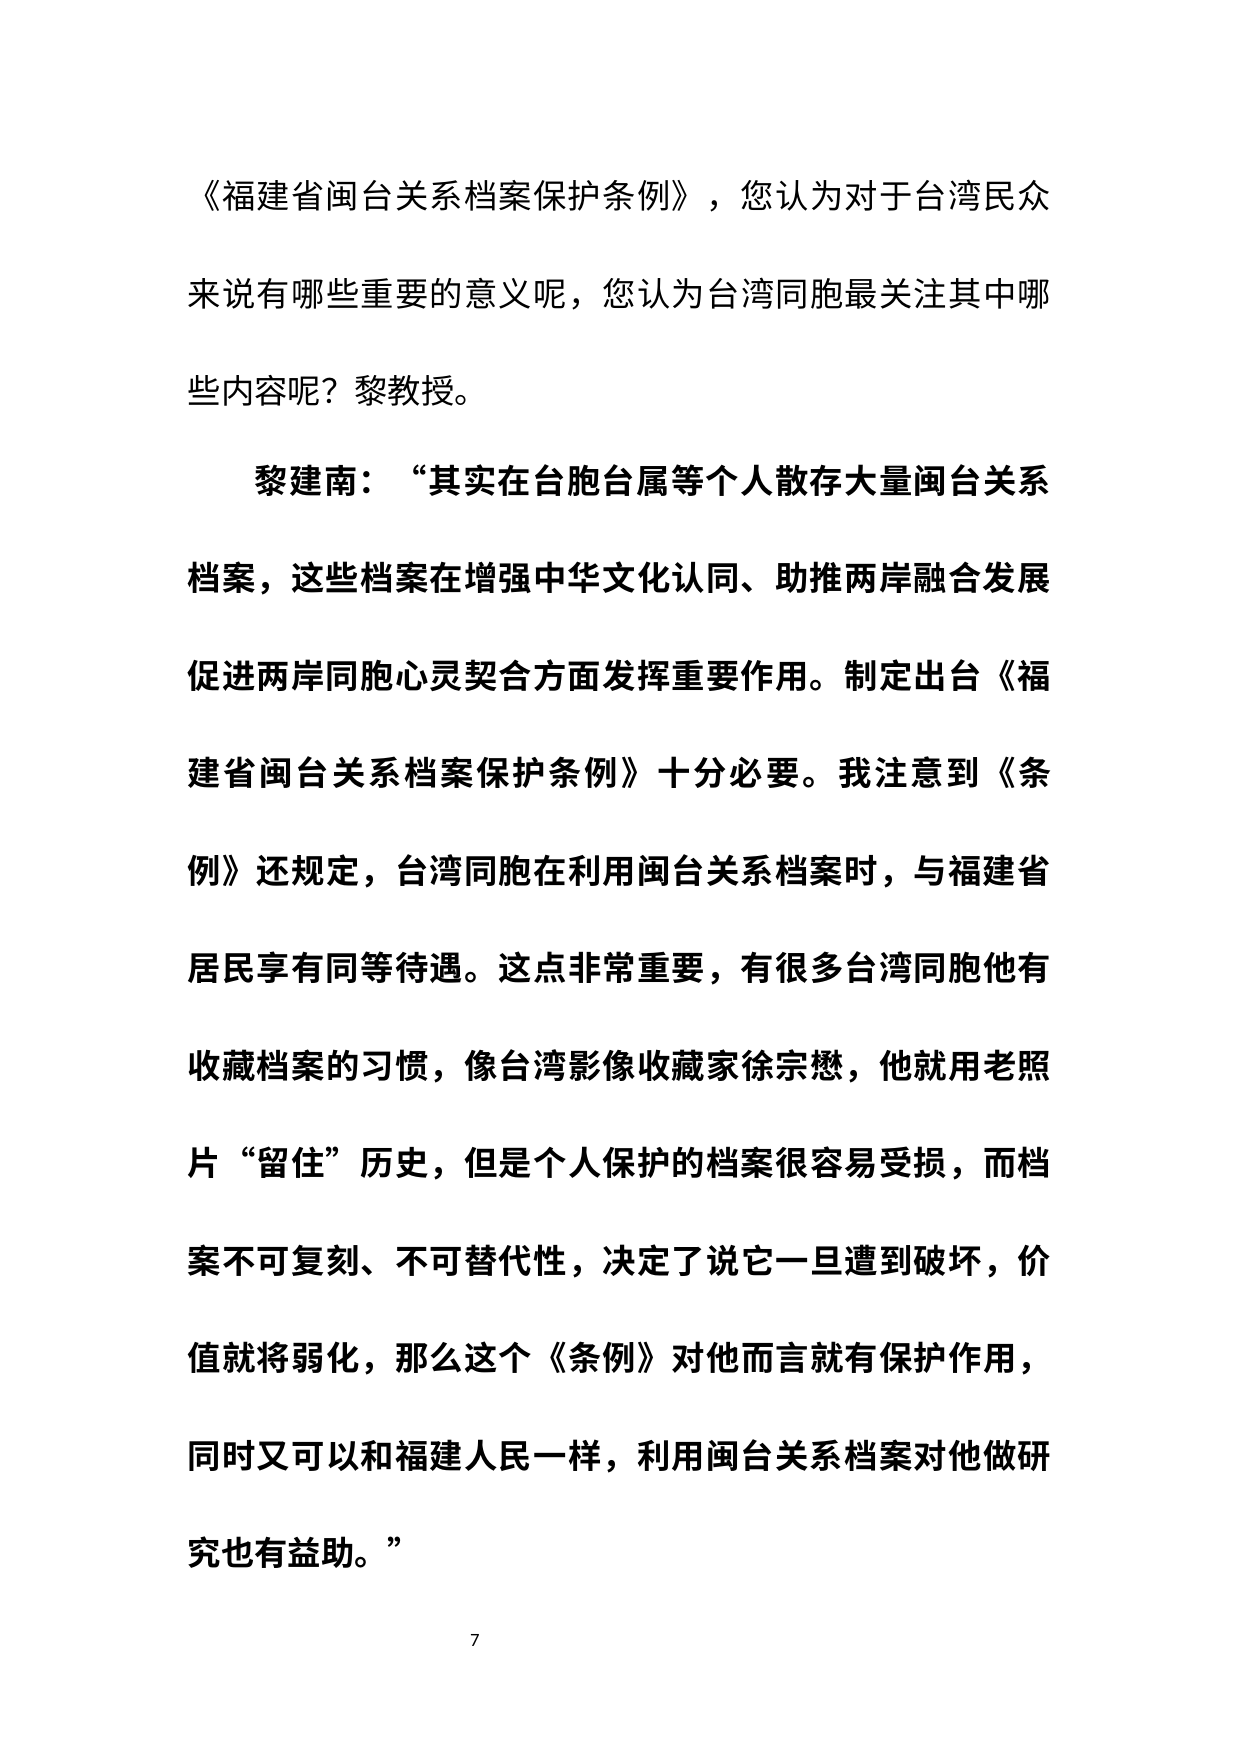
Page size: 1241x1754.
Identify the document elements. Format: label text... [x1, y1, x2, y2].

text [187, 162, 1053, 422]
text 黎建南：“其实在台胞台属等个人散存大量闽台关系档案，这些档案在增强中华文化认同、助推两岸融合发展、促进两岸同胞心灵契合方面发挥重要作用。制定出台《福建省闽台关系档案保护条例》十分必要。我注意到《条例》还规定，台湾同胞在利用闽台关系档案时，与福建省居民享有同等待遇。这点非常重要，有很多台湾同胞他有收藏档案的习惯，像台湾影像收藏家徐宗懋，他就用老照片“留住”历史，但是个人保护的档案很容易受损，而档案不可复刻、不可替代性，决定了说它一旦遭到破坏，价值就将弱化，那么这个《条例》对他而言就有保护作用，同时又可以和福建人民一样，利用闽台关系档案对他做研究也有益助。” [187, 446, 1053, 1583]
